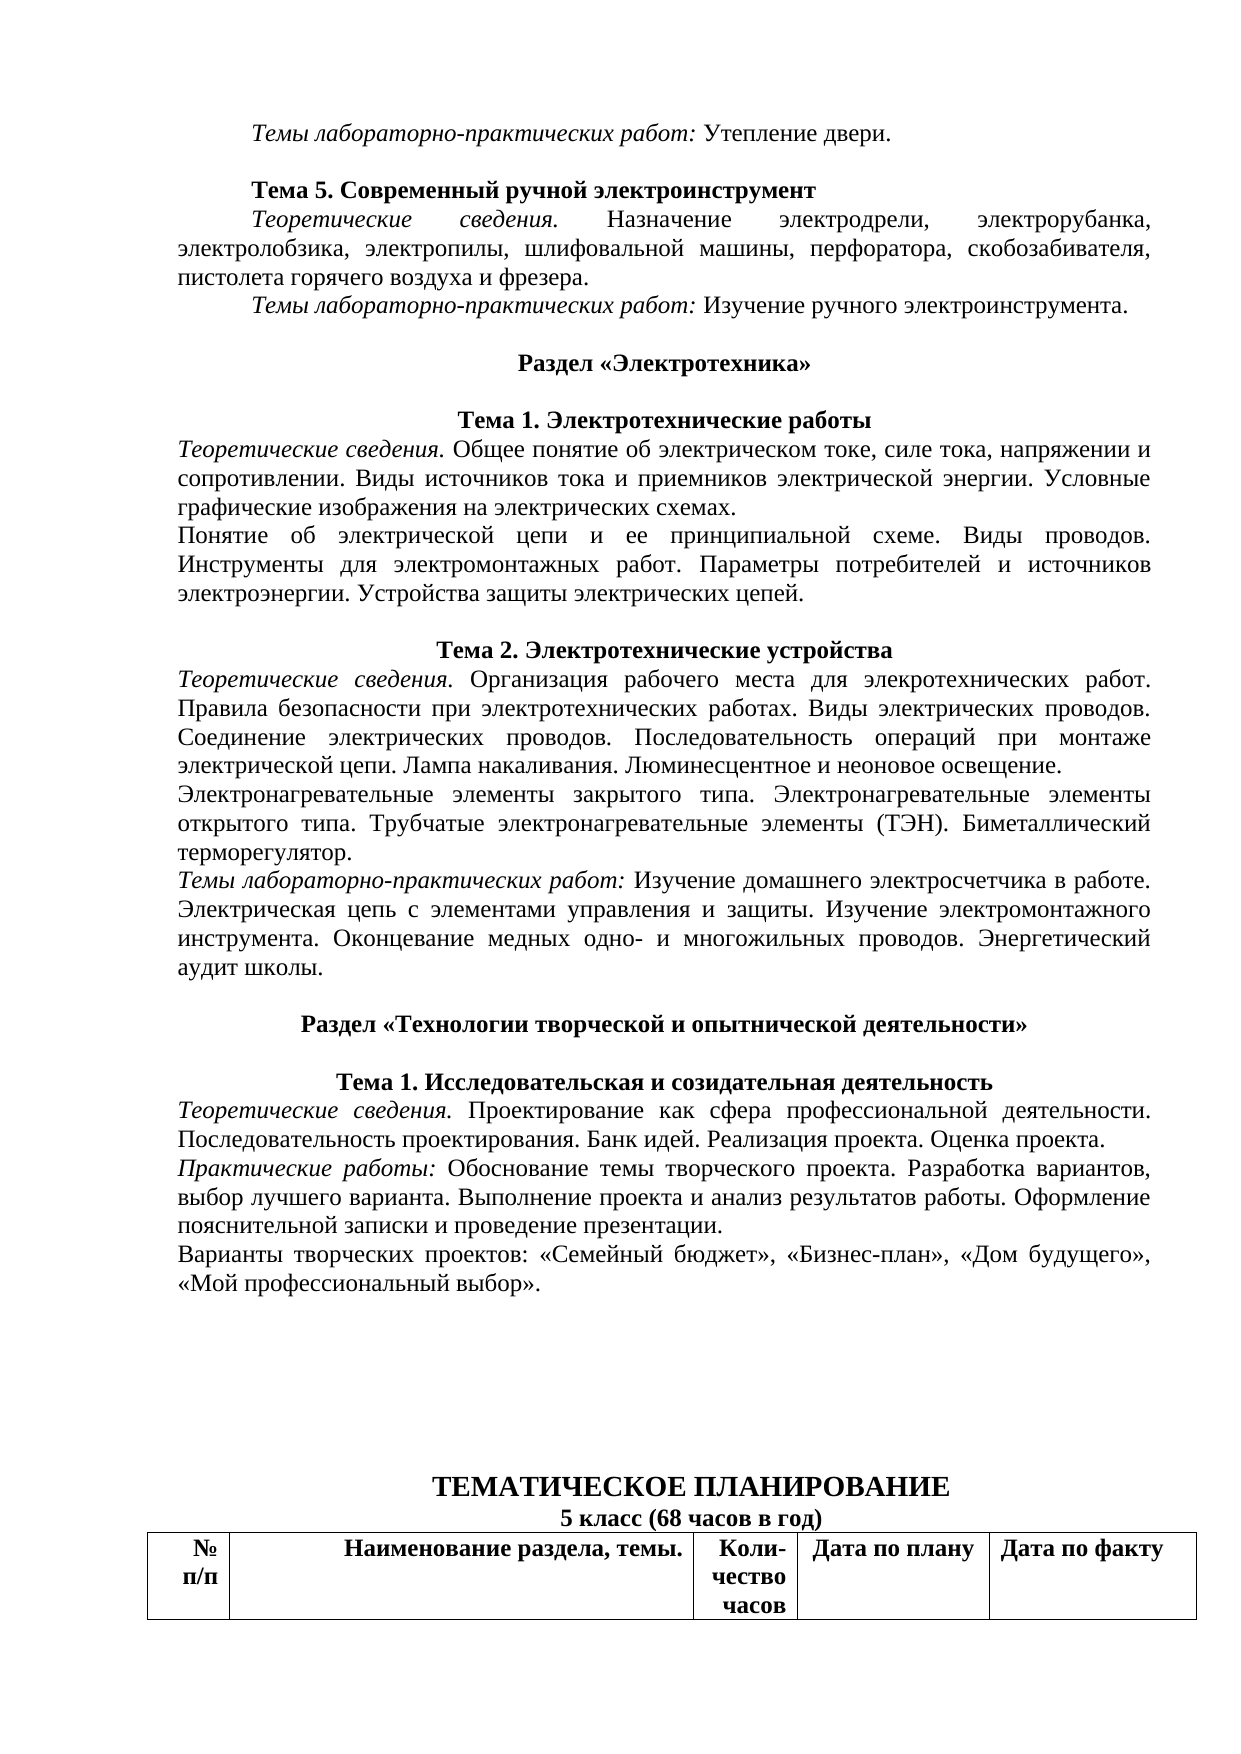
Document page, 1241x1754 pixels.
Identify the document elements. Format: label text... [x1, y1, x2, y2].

text Тема 2. Электротехнические устройства [177, 636, 1152, 664]
table_header Наименование раздела, темы. [230, 1533, 693, 1619]
text 5 класс (68 часов в год) [177, 1503, 1152, 1532]
table_header Дата по плану [798, 1533, 989, 1619]
text Теоретические сведения. Организация рабочего места для элекротехнических работ. Правила безопасности при электротехнических работах. Виды электрических проводов. Соединение электрических проводов. Последовательность операций при монтаже электрической цепи. Лампа накаливания. Люминесцентное и неоновое освещение. [177, 664, 1152, 779]
text Понятие об электрической цепи и ее принципиальной схеме. Виды проводов. Инструменты для электромонтажных работ. Параметры потребителей и источников электроэнергии. Устройства защиты электрических цепей. [177, 521, 1152, 607]
text Раздел «Электротехника» [177, 348, 1152, 377]
text Теоретические сведения. Общее понятие об электрическом токе, силе тока, напряжении и сопротивлении. Виды источников тока и приемников электрической энергии. Условные графические изображения на электрических схемах. [177, 434, 1152, 521]
text Электронагревательные элементы закрытого типа. Электронагревательные элементы открытого типа. Трубчатые электронагревательные элементы (ТЭН). Биметаллический терморегулятор. [177, 779, 1152, 866]
text ТЕМАТИЧЕСКОЕ ПЛАНИРОВАНИЕ [177, 1469, 1152, 1503]
text Теоретические сведения. Назначение электродрели, электрорубанка, электролобзика, электропилы, шлифовальной машины, перфоратора, скобозабивателя, пистолета горячего воздуха и фрезера. [177, 204, 1152, 291]
table_header № п/п [148, 1533, 229, 1619]
text Тема 5. Современный ручной электроинструмент [177, 176, 1152, 204]
text Тема 1. Исследовательская и созидательная деятельность [177, 1067, 1152, 1096]
table_header Коли-чество часов [694, 1533, 797, 1619]
text Темы лабораторно-практических работ: Изучение домашнего электросчетчика в работе. Электрическая цепь с элементами управления и защиты. Изучение электромонтажного инструмента. Оконцевание медных одно- и многожильных проводов. Энергетический аудит школы. [177, 866, 1152, 981]
text Практические работы: Обоснование темы творческого проекта. Разработка вариантов, выбор лучшего варианта. Выполнение проекта и анализ результатов работы. Оформление пояснительной записки и проведение презентации. [177, 1153, 1152, 1239]
text Темы лабораторно-практических работ: Изучение ручного электроинструмента. [177, 291, 1152, 319]
text Теоретические сведения. Проектирование как сфера профессиональной деятельности. Последовательность проектирования. Банк идей. Реализация проекта. Оценка проекта. [177, 1096, 1152, 1153]
text Варианты творческих проектов: «Семейный бюджет», «Бизнес-план», «Дом будущего», «Мой профессиональный выбор». [177, 1239, 1152, 1297]
text Темы лабораторно-практических работ: Утепление двери. [177, 118, 1152, 147]
text Раздел «Технологии творческой и опытнической деятельности» [177, 1009, 1152, 1038]
text Тема 1. Электротехнические работы [177, 406, 1152, 434]
table_header Дата по факту [990, 1533, 1196, 1619]
